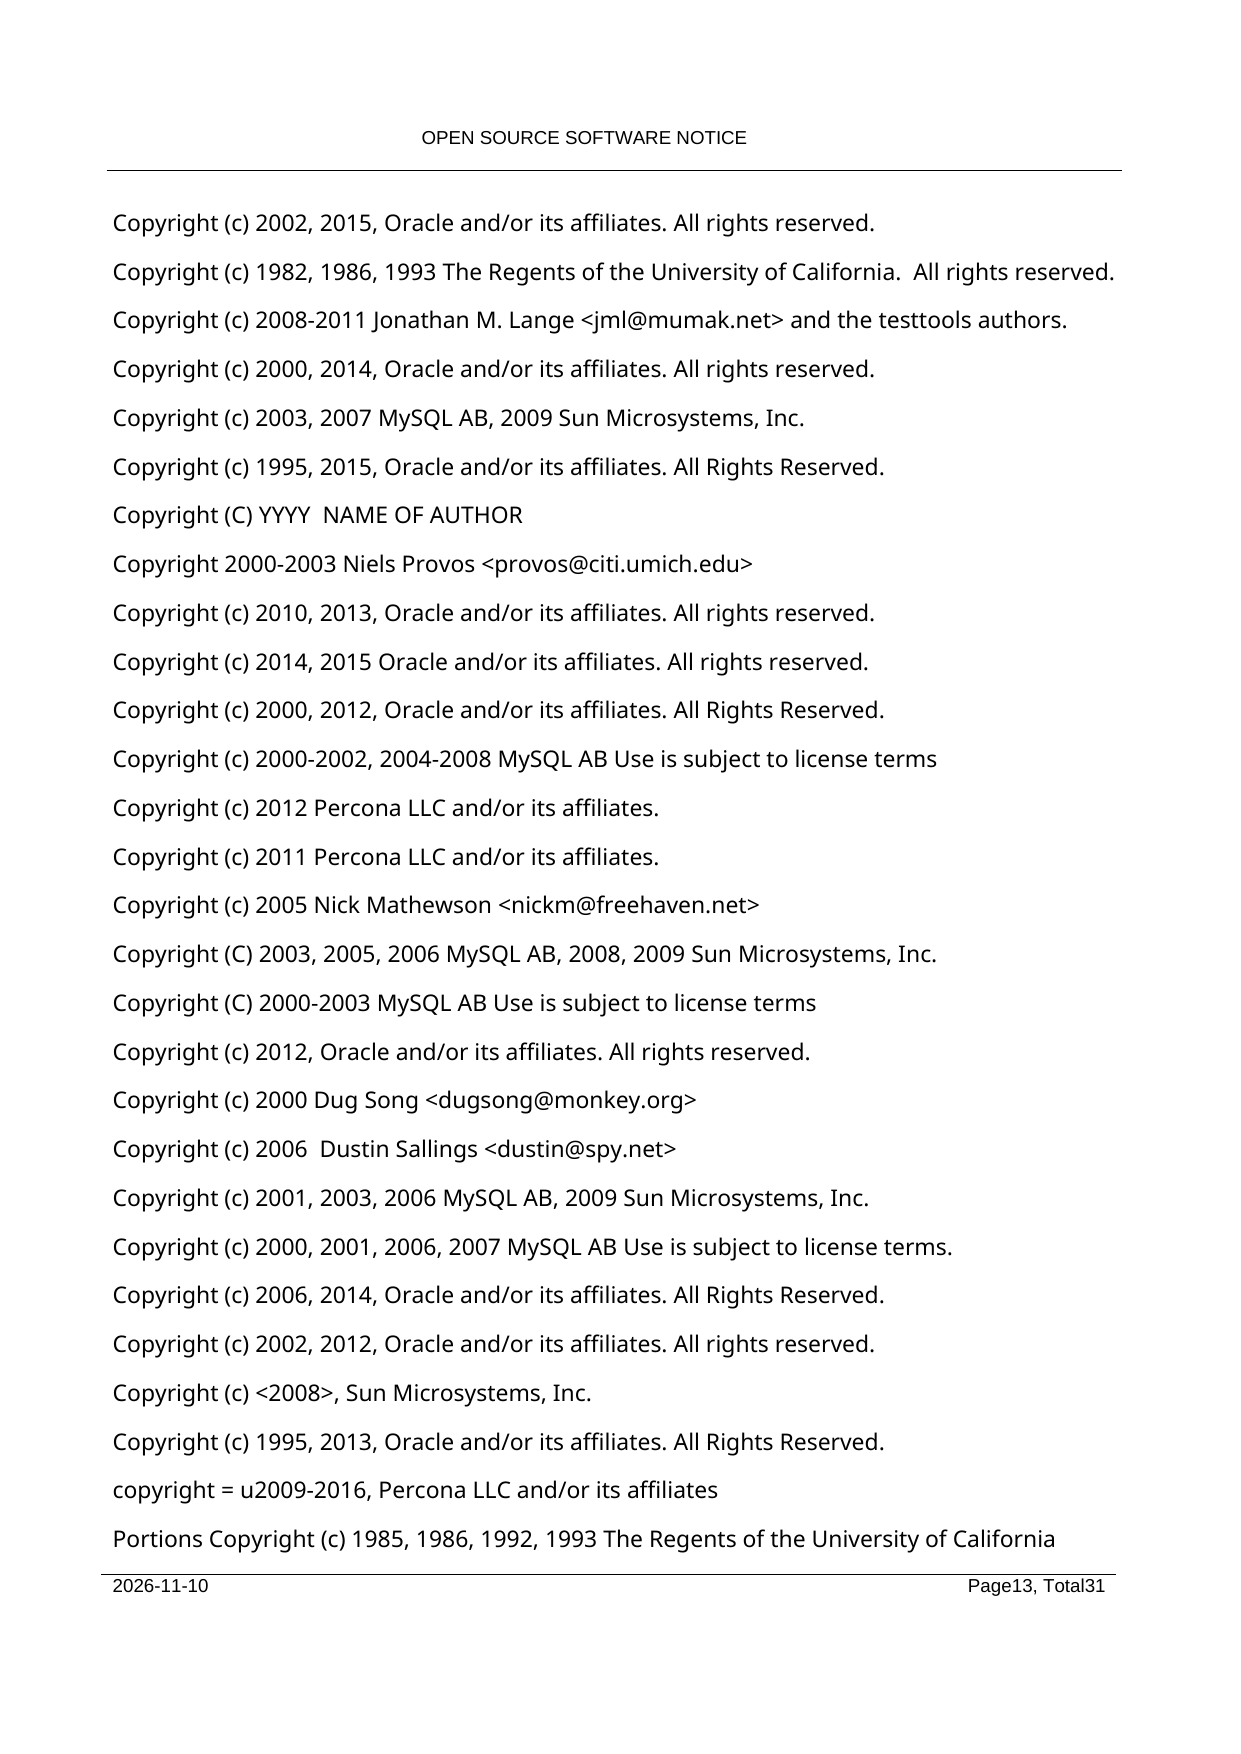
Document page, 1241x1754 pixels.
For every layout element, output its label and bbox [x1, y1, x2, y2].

text [112, 206, 1128, 1555]
